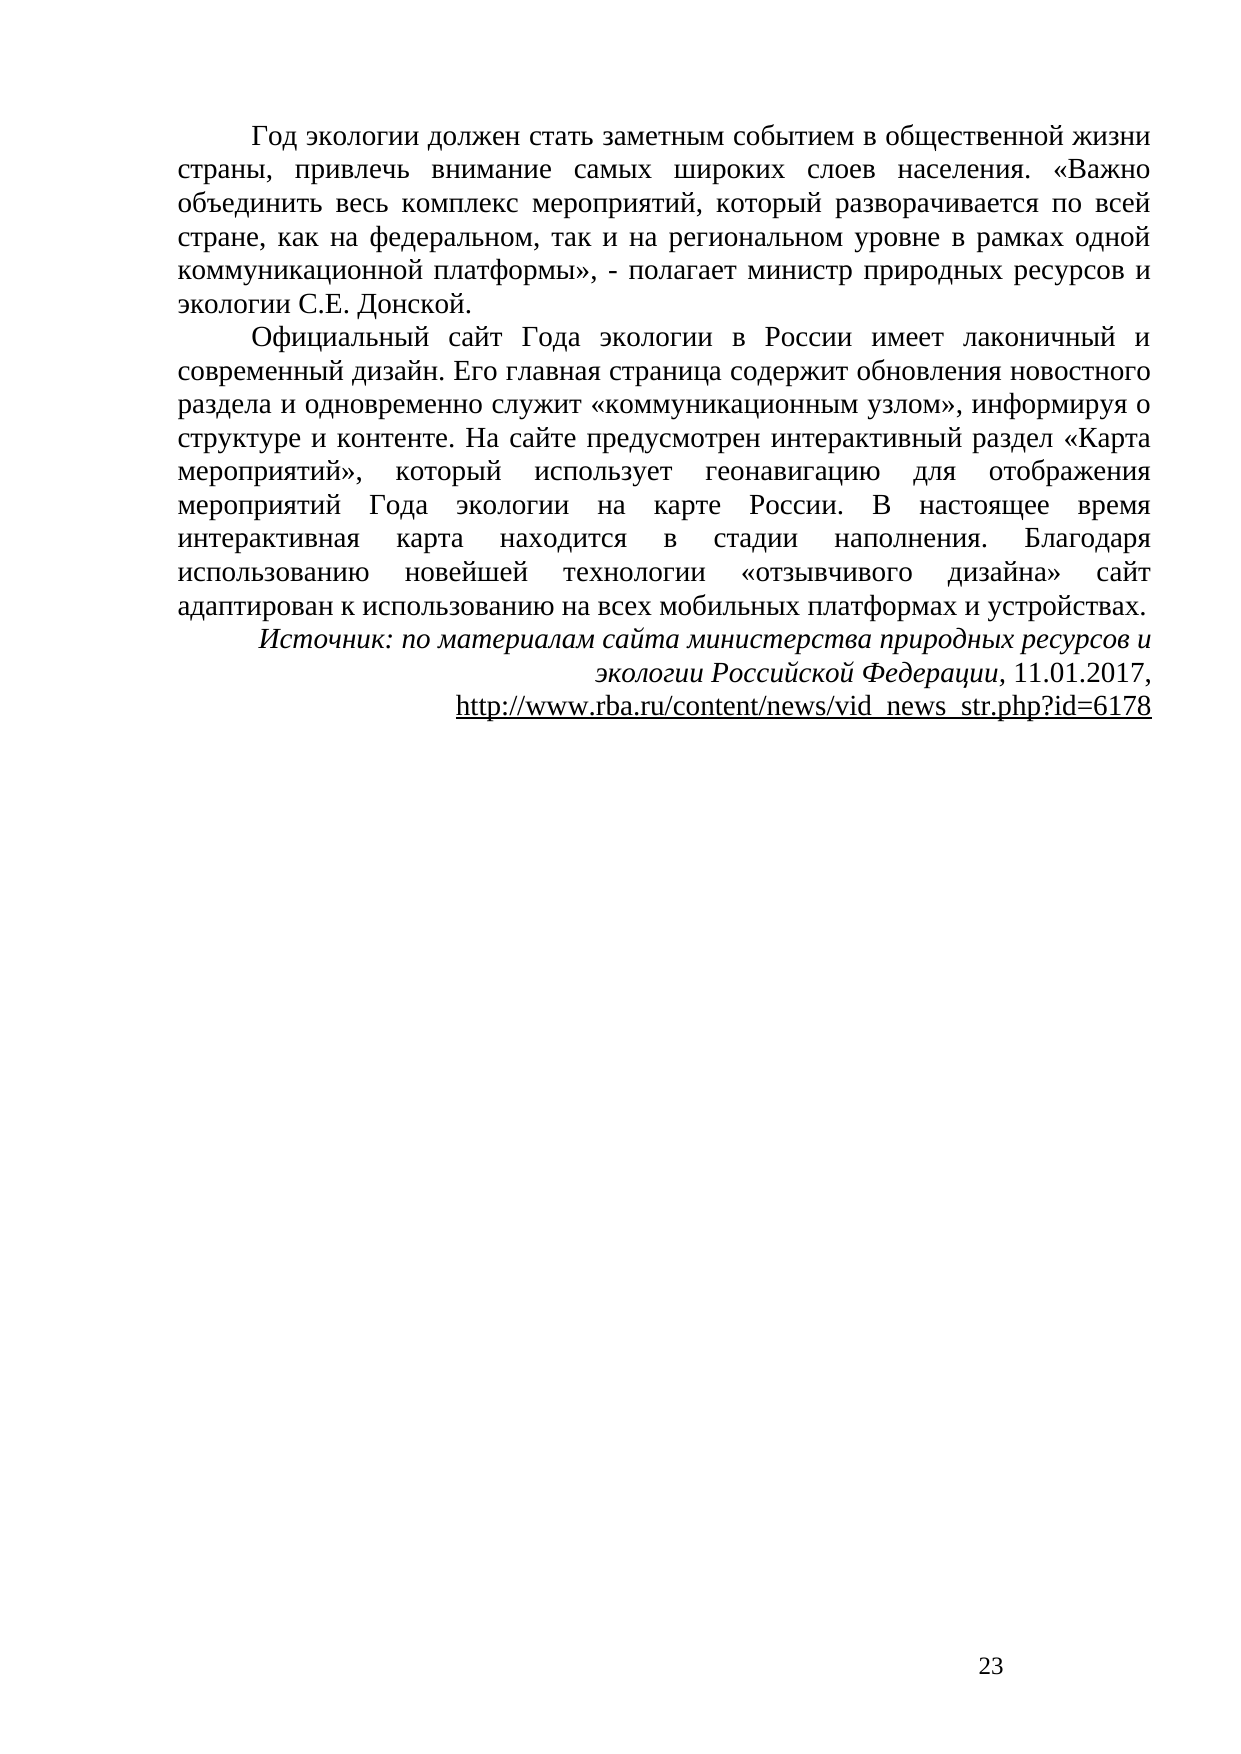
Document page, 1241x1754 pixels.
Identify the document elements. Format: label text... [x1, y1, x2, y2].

text Источник: по материалам сайта министерства природных ресурсов и экологии Российской Федерации, 11.01.2017, http://www.rba.ru/content/news/vid_news_str.php?id=6178 [177, 621, 1152, 722]
text Год экологии должен стать заметным событием в общественной жизни страны, привлечь внимание самых широких слоев населения. «Важно объединить весь комплекс мероприятий, который разворачивается по всей стране, как на федеральном, так и на региональном уровне в рамках одной коммуникационной платформы», - полагает министр природных ресурсов и экологии С.Е. Донской. [177, 118, 1152, 319]
text Официальный сайт Года экологии в России имеет лаконичный и современный дизайн. Его главная страница содержит обновления новостного раздела и одновременно служит «коммуникационным узлом», информируя о структуре и контенте. На сайте предусмотрен интерактивный раздел «Карта мероприятий», который использует геонавигацию для отображения мероприятий Года экологии на карте России. В настоящее время интерактивная карта находится в стадии наполнения. Благодаря использованию новейшей технологии «отзывчивого дизайна» сайт адаптирован к использованию на всех мобильных платформах и устройствах. [177, 319, 1152, 621]
